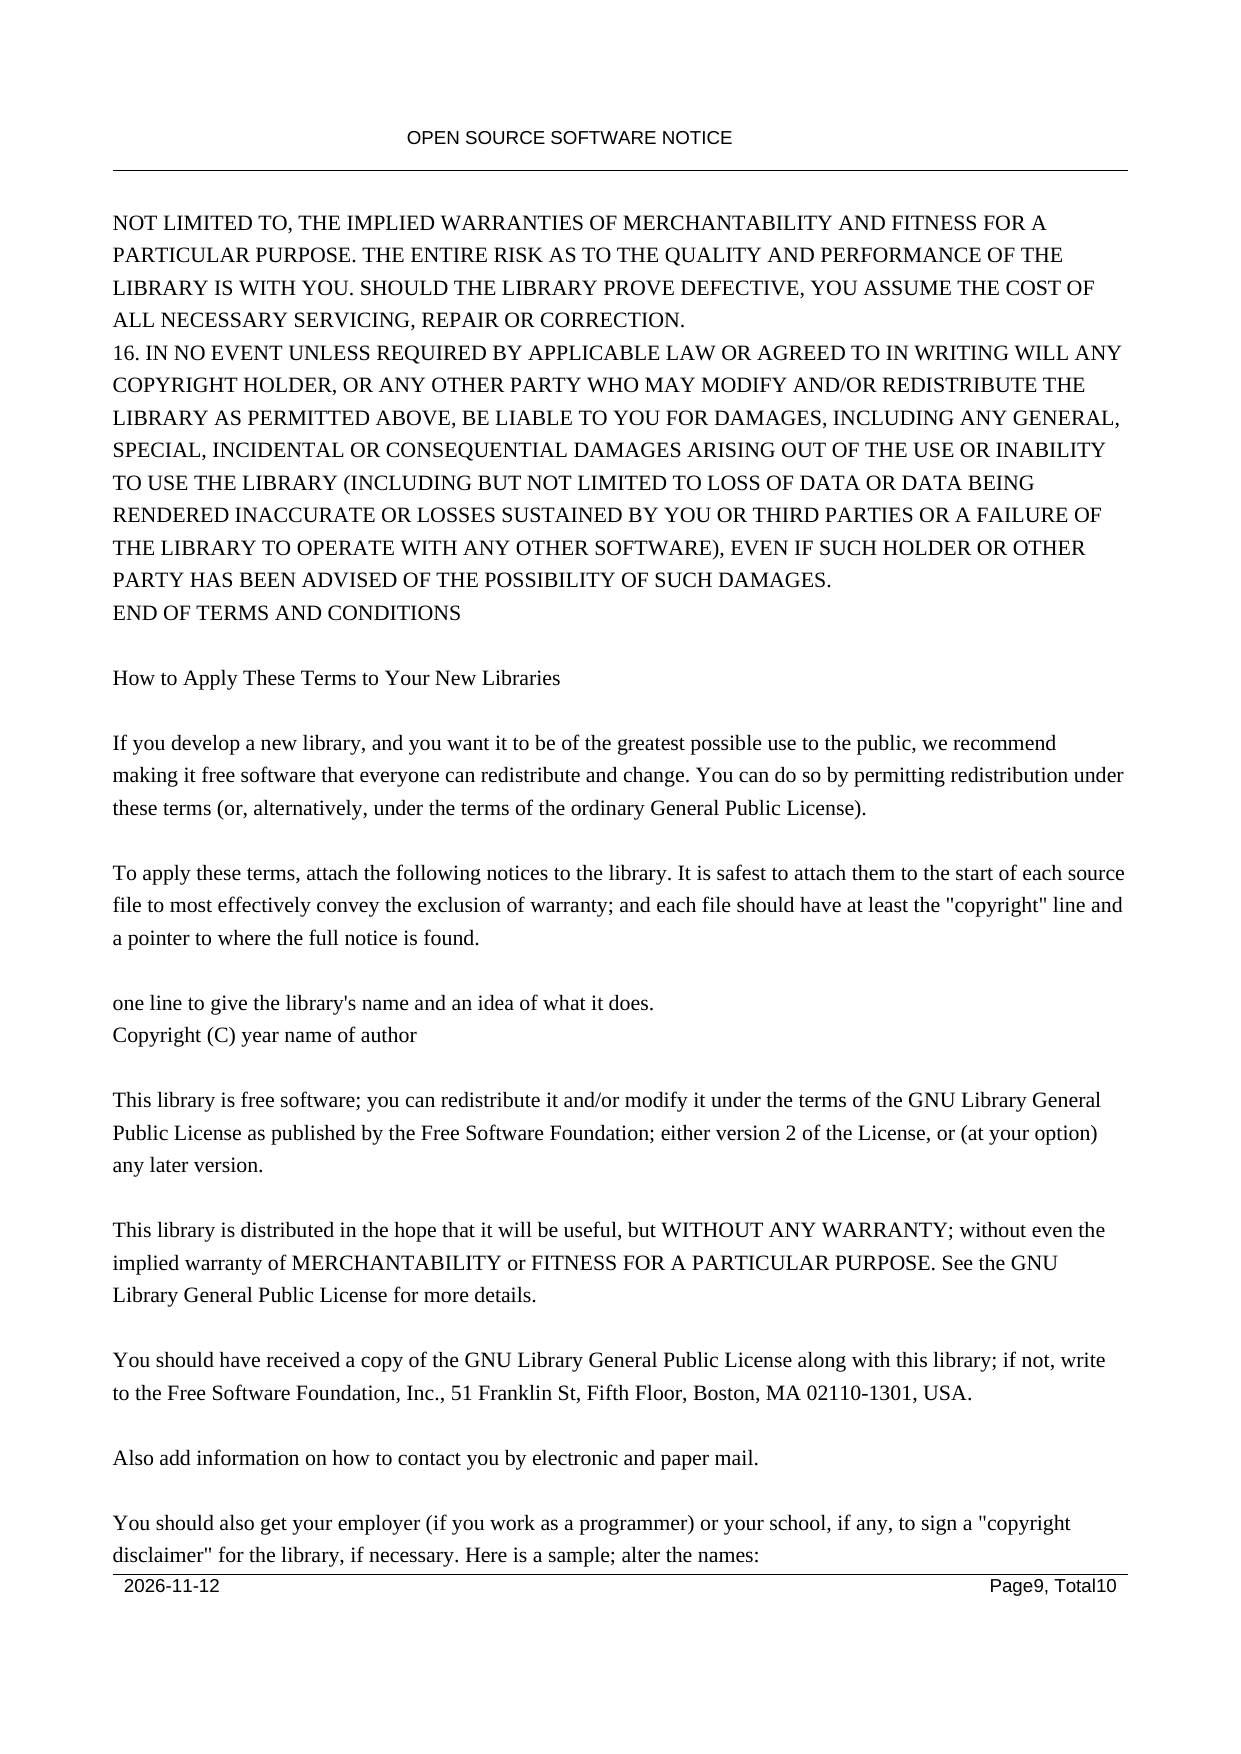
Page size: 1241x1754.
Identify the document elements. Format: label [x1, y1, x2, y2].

text [112, 206, 1128, 1571]
